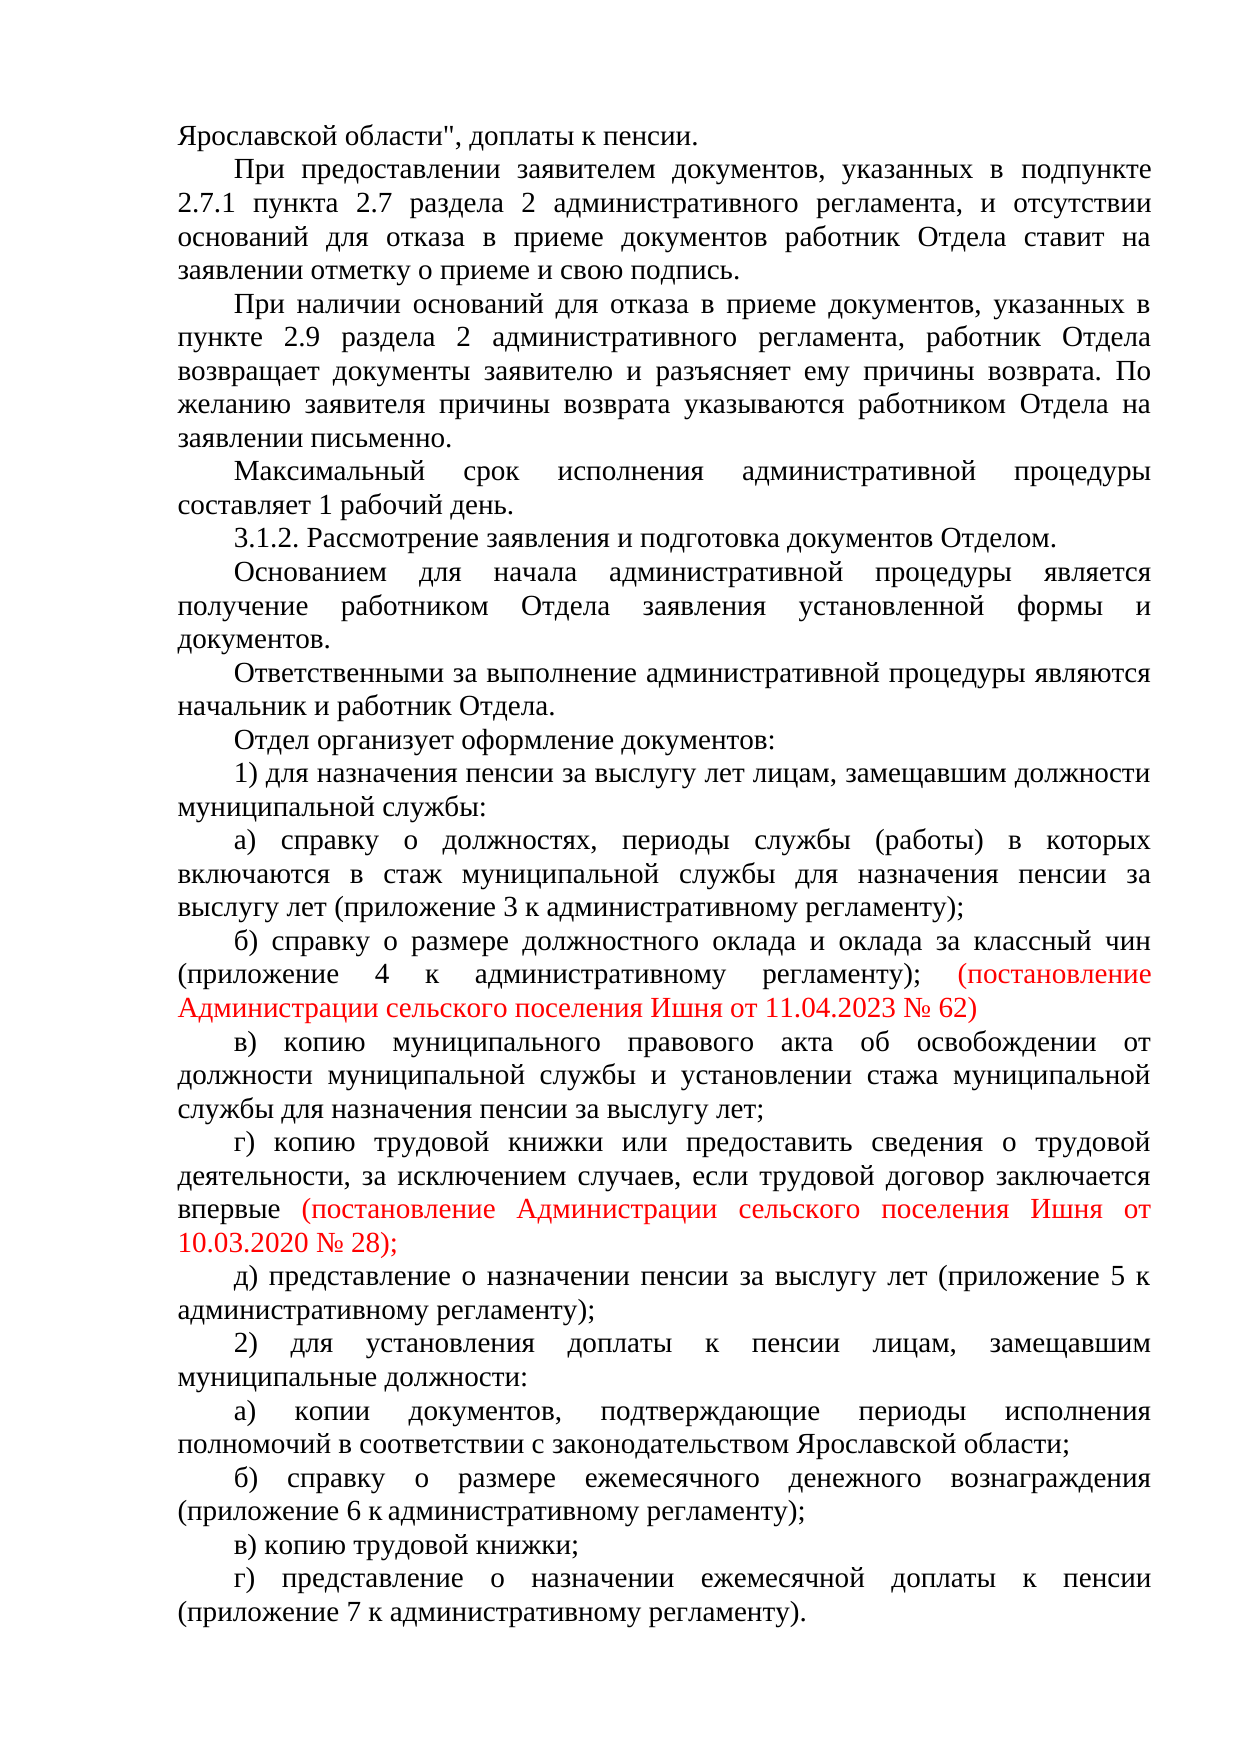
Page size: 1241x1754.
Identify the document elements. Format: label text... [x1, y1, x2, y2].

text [177, 118, 1152, 152]
text в) копию муниципального правового акта об освобождении от должности муниципальной службы и установлении стажа муниципальной службы для назначения пенсии за выслугу лет; [177, 1024, 1152, 1124]
text б) справку о размере должностного оклада и оклада за классный чин (приложение 4 к административному регламенту); (постановление Администрации сельского поселения Ишня от 11.04.2023 № 62) [177, 923, 1152, 1024]
text Максимальный срок исполнения административной процедуры составляет 1 рабочий день. [177, 453, 1152, 521]
text Ответственными за выполнение административной процедуры являются начальник и работник Отдела. [177, 655, 1152, 722]
text а) справку о должностях, периоды службы (работы) в которых включаются в стаж муниципальной службы для назначения пенсии за выслугу лет (приложение 3 к административному регламенту); [177, 822, 1152, 923]
text 2) для установления доплаты к пенсии лицам, замещавшим муниципальные должности: [177, 1326, 1152, 1393]
text 3.1.2. Рассмотрение заявления и подготовка документов Отделом. [177, 521, 1152, 554]
text Основанием для начала административной процедуры является получение работником Отдела заявления установленной формы и документов. [177, 554, 1152, 655]
text 1) для назначения пенсии за выслугу лет лицам, замещавшим должности муниципальной службы: [177, 755, 1152, 822]
text б) справку о размере ежемесячного денежного вознаграждения (приложение 6 к административному регламенту); [177, 1460, 1152, 1527]
text д) представление о назначении пенсии за выслугу лет (приложение 5 к административному регламенту); [177, 1258, 1152, 1326]
text При наличии оснований для отказа в приеме документов, указанных в пункте 2.9 раздела 2 административного регламента, работник Отдела возвращает документы заявителю и разъясняет ему причины возврата. По желанию заявителя причины возврата указываются работником Отдела на заявлении письменно. [177, 286, 1152, 453]
text При предоставлении заявителем документов, указанных в подпункте 2.7.1 пункта 2.7 раздела 2 административного регламента, и отсутствии оснований для отказа в приеме документов работник Отдела ставит на заявлении отметку о приеме и свою подпись. [177, 152, 1152, 286]
text г) копию трудовой книжки или предоставить сведения о трудовой деятельности, за исключением случаев, если трудовой договор заключается впервые (постановление Администрации сельского поселения Ишня от 10.03.2020 № 28); [177, 1124, 1152, 1258]
text г) представление о назначении ежемесячной доплаты к пенсии (приложение 7 к административному регламенту). [177, 1560, 1152, 1627]
text а) копии документов, подтверждающие периоды исполнения полномочий в соответствии с законодательством Ярославской области; [177, 1393, 1152, 1460]
text в) копию трудовой книжки; [177, 1527, 1152, 1560]
text Отдел организует оформление документов: [177, 722, 1152, 755]
